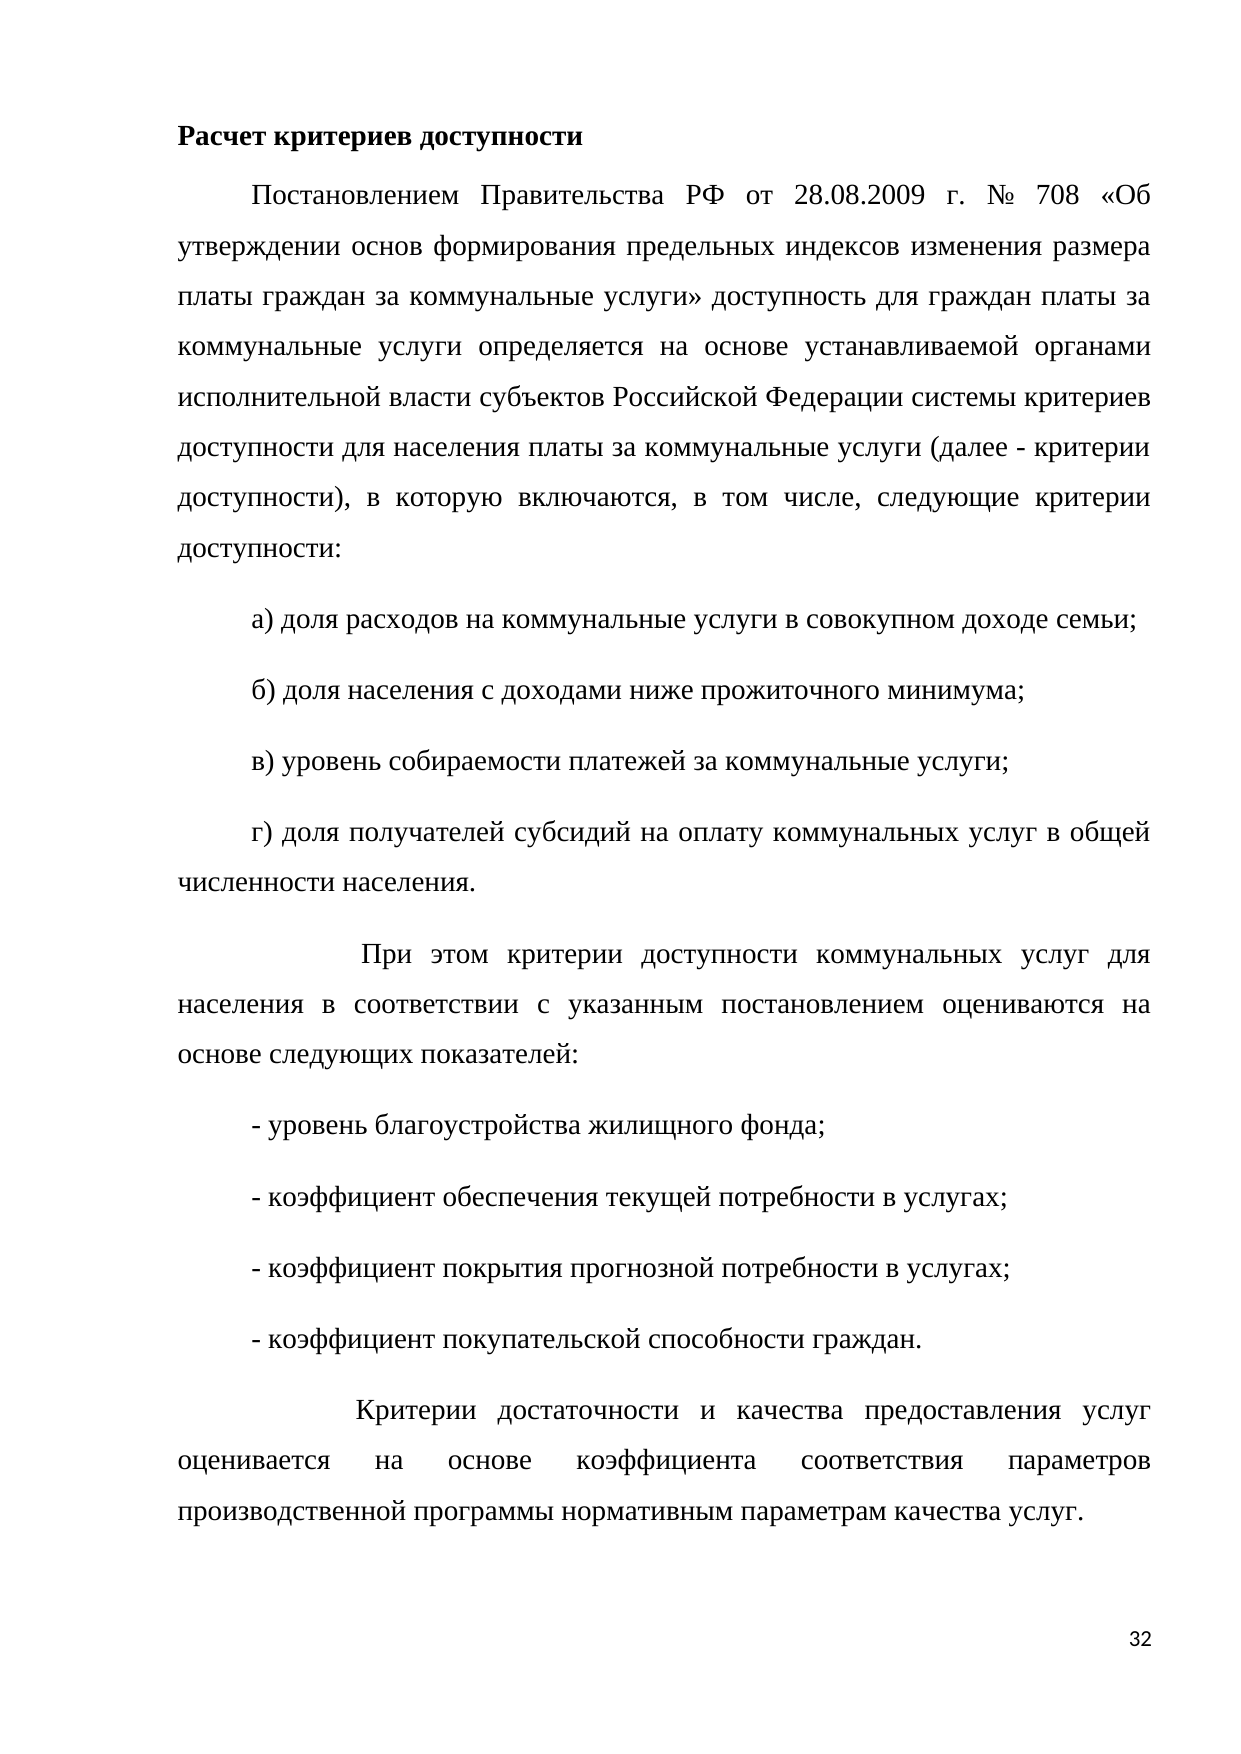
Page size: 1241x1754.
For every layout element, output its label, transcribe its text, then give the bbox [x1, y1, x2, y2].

text - коэффициент покрытия прогнозной потребности в услугах; [177, 1250, 1152, 1283]
text а) доля расходов на коммунальные услуги в совокупном доходе семьи; [177, 601, 1152, 634]
text в) уровень собираемости платежей за коммунальные услуги; [177, 743, 1152, 777]
text - коэффициент покупательской способности граждан. [177, 1321, 1152, 1354]
text Постановлением Правительства РФ от 28.08.2009 г. № 708 «Об утверждении основ формирования предельных индексов изменения размера платы граждан за коммунальные услуги» доступность для граждан платы за коммунальные услуги определяется на основе устанавливаемой органами исполнительной власти субъектов Российской Федерации системы критериев доступности для населения платы за коммунальные услуги (далее - критерии доступности), в которую включаются, в том числе, следующие критерии доступности: [177, 177, 1152, 563]
text б) доля населения с доходами ниже прожиточного минимума; [177, 672, 1152, 706]
text При этом критерии доступности коммунальных услуг для населения в соответствии с указанным постановлением оцениваются на основе следующих показателей: [177, 936, 1152, 1070]
text - коэффициент обеспечения текущей потребности в услугах; [177, 1179, 1152, 1212]
text г) доля получателей субсидий на оплату коммунальных услуг в общей численности населения. [177, 814, 1152, 898]
text - уровень благоустройства жилищного фонда; [177, 1107, 1152, 1141]
text Критерии достаточности и качества предоставления услуг оценивается на основе коэффициента соответствия параметров производственной программы нормативным параметрам качества услуг. [177, 1392, 1152, 1526]
text Расчет критериев доступности [177, 118, 1152, 152]
